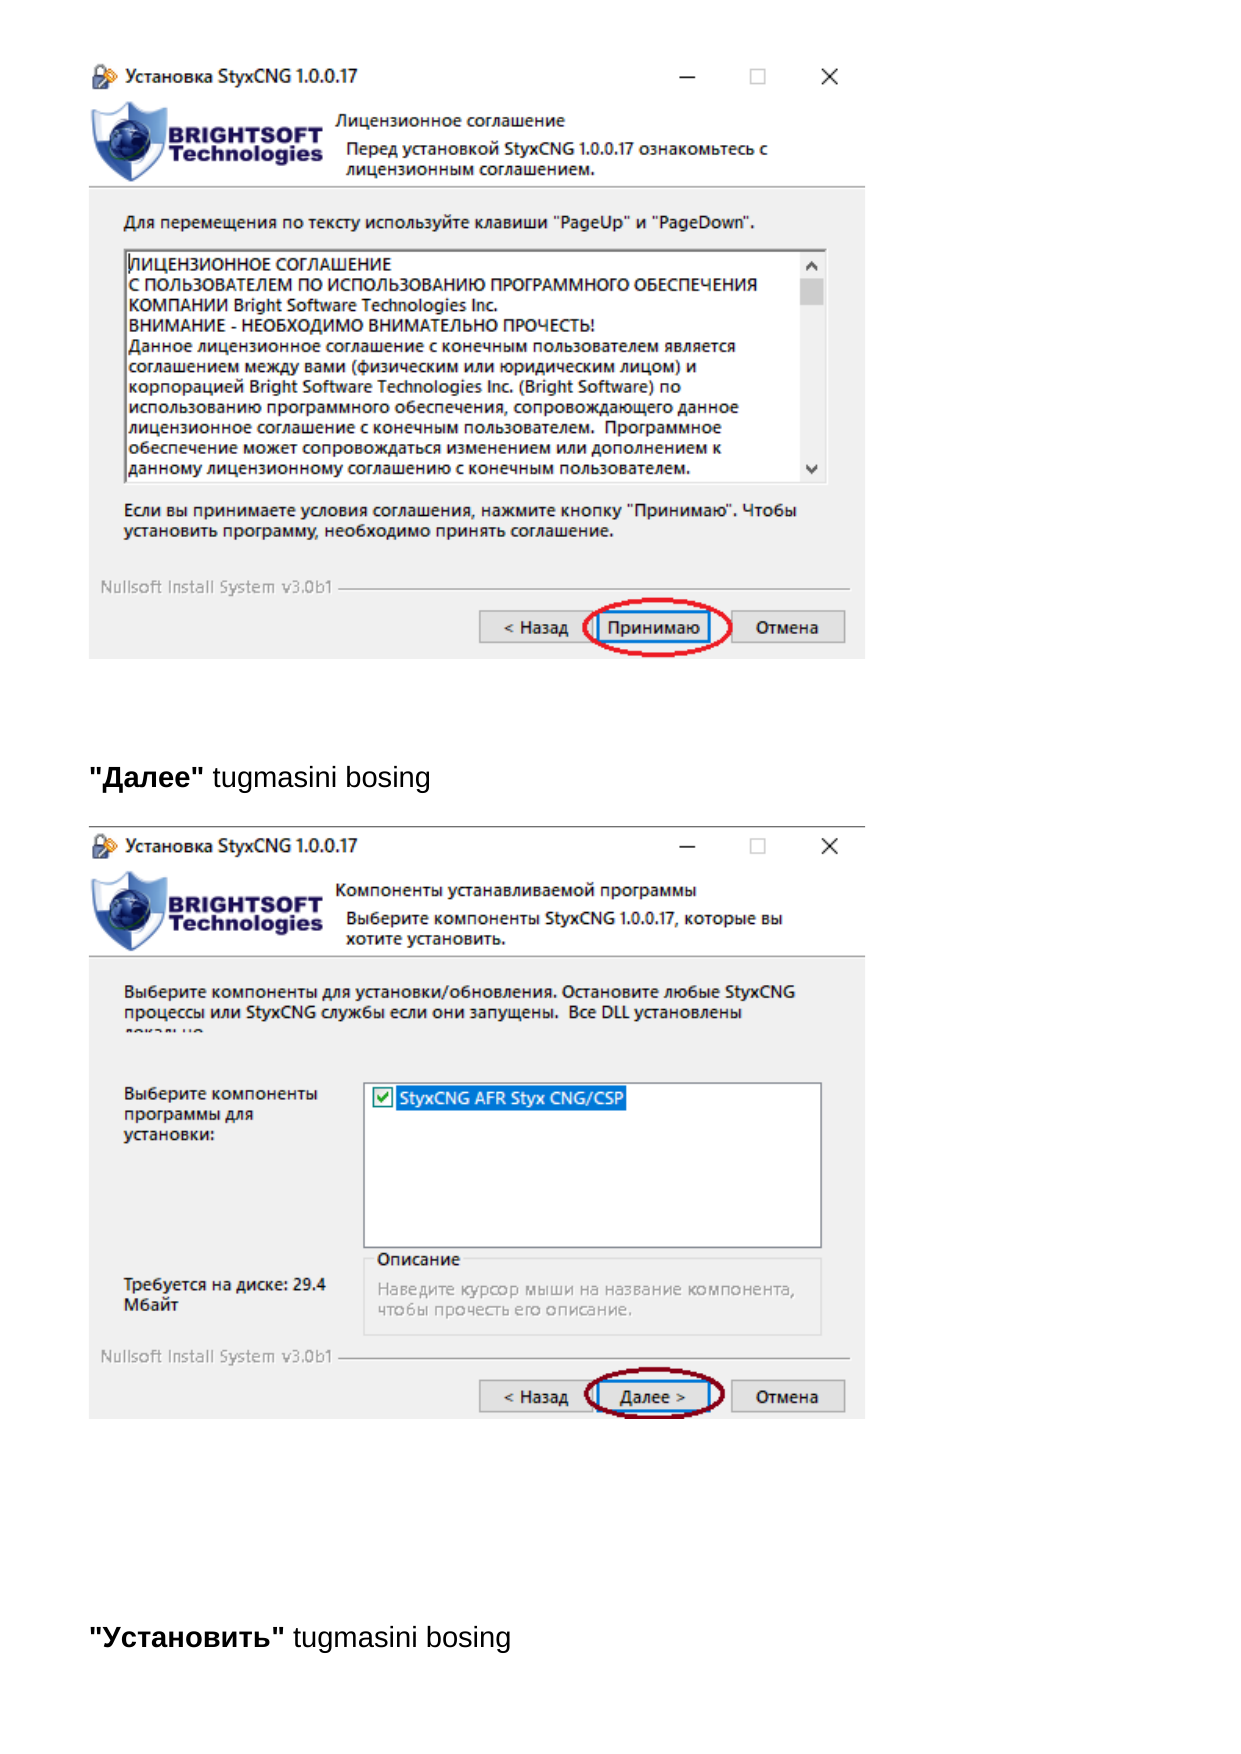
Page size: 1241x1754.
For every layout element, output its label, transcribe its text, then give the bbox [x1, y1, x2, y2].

picture [88, 59, 866, 659]
text "Далее" tugmasini bosing [89, 760, 1167, 793]
text "Установить" tugmasini bosing [89, 1620, 1167, 1654]
picture [88, 826, 866, 1419]
